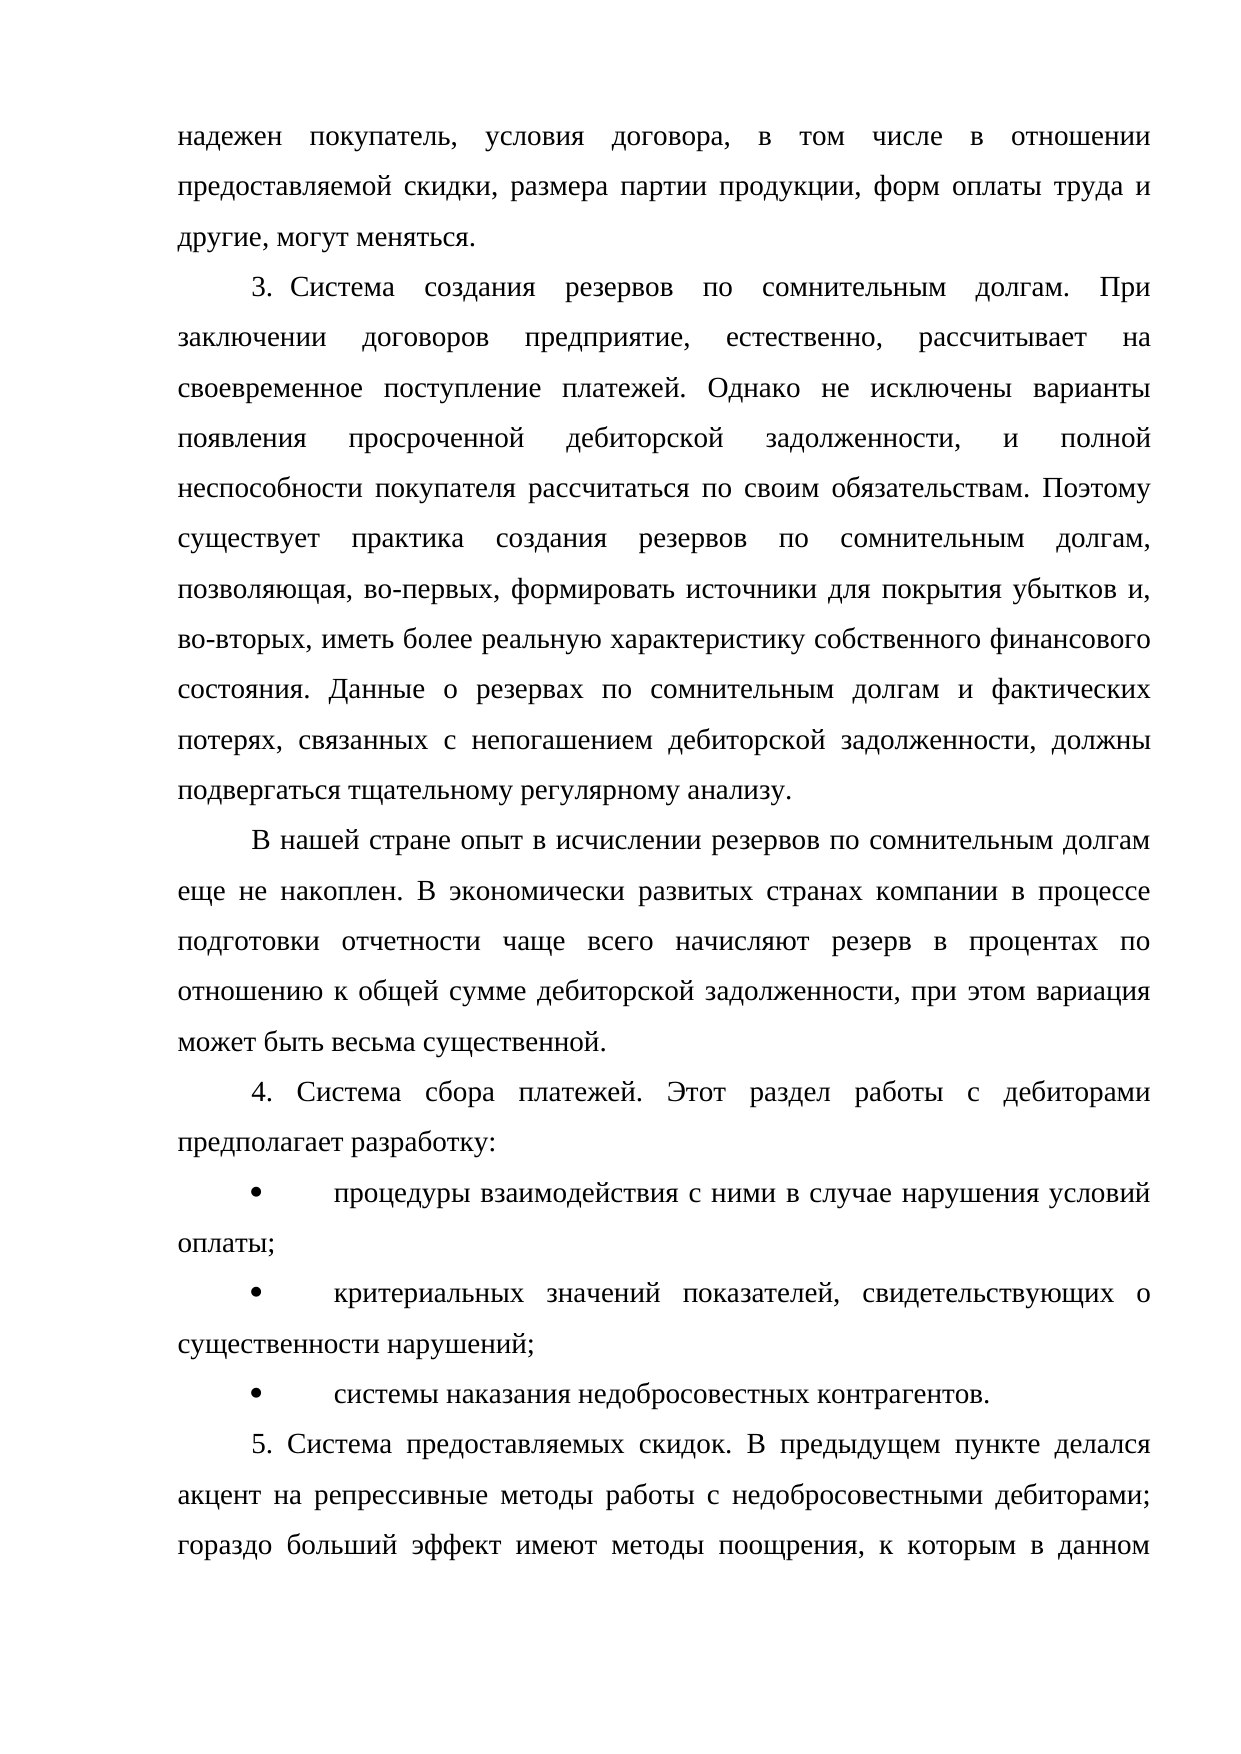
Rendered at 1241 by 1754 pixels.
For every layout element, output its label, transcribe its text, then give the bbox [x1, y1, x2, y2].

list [177, 118, 1152, 252]
text 4. Система сбора платежей. Этот раздел работы с дебиторами предполагает разработку: [177, 1074, 1152, 1158]
list Система создания резервов по сомнительным долгам. При заключении договоров предприятие, естественно, рассчитывает на своевременное поступление платежей. Однако не исключены варианты появления просроченной дебиторской задолженности, и полной неспособности покупателя рассчитаться по своим обязательствам. Поэтому существует практика создания резервов по сомнительным долгам, позволяющая, во-первых, формировать источники для покрытия убытков и, во-вторых, иметь более реальную характеристику собственного финансового состояния. Данные о резервах по сомнительным долгам и фактических потерях, связанных с непогашением дебиторской задолженности, должны подвергаться тщательному регулярному анализу. [177, 269, 1152, 806]
list системы наказания недобросовестных контрагентов. [177, 1376, 1152, 1410]
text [177, 1427, 1152, 1561]
list критериальных значений показателей, свидетельствующих о существенности нарушений; [177, 1275, 1152, 1359]
text В нашей стране опыт в исчислении резервов по сомнительным долгам еще не накоплен. В экономически развитых странах компании в процессе подготовки отчетности чаще всего начисляют резерв в процентах по отношению к общей сумме дебиторской задолженности, при этом вариация может быть весьма существенной. [177, 822, 1152, 1057]
list процедуры взаимодействия с ними в случае нарушения условий оплаты; [177, 1175, 1152, 1259]
